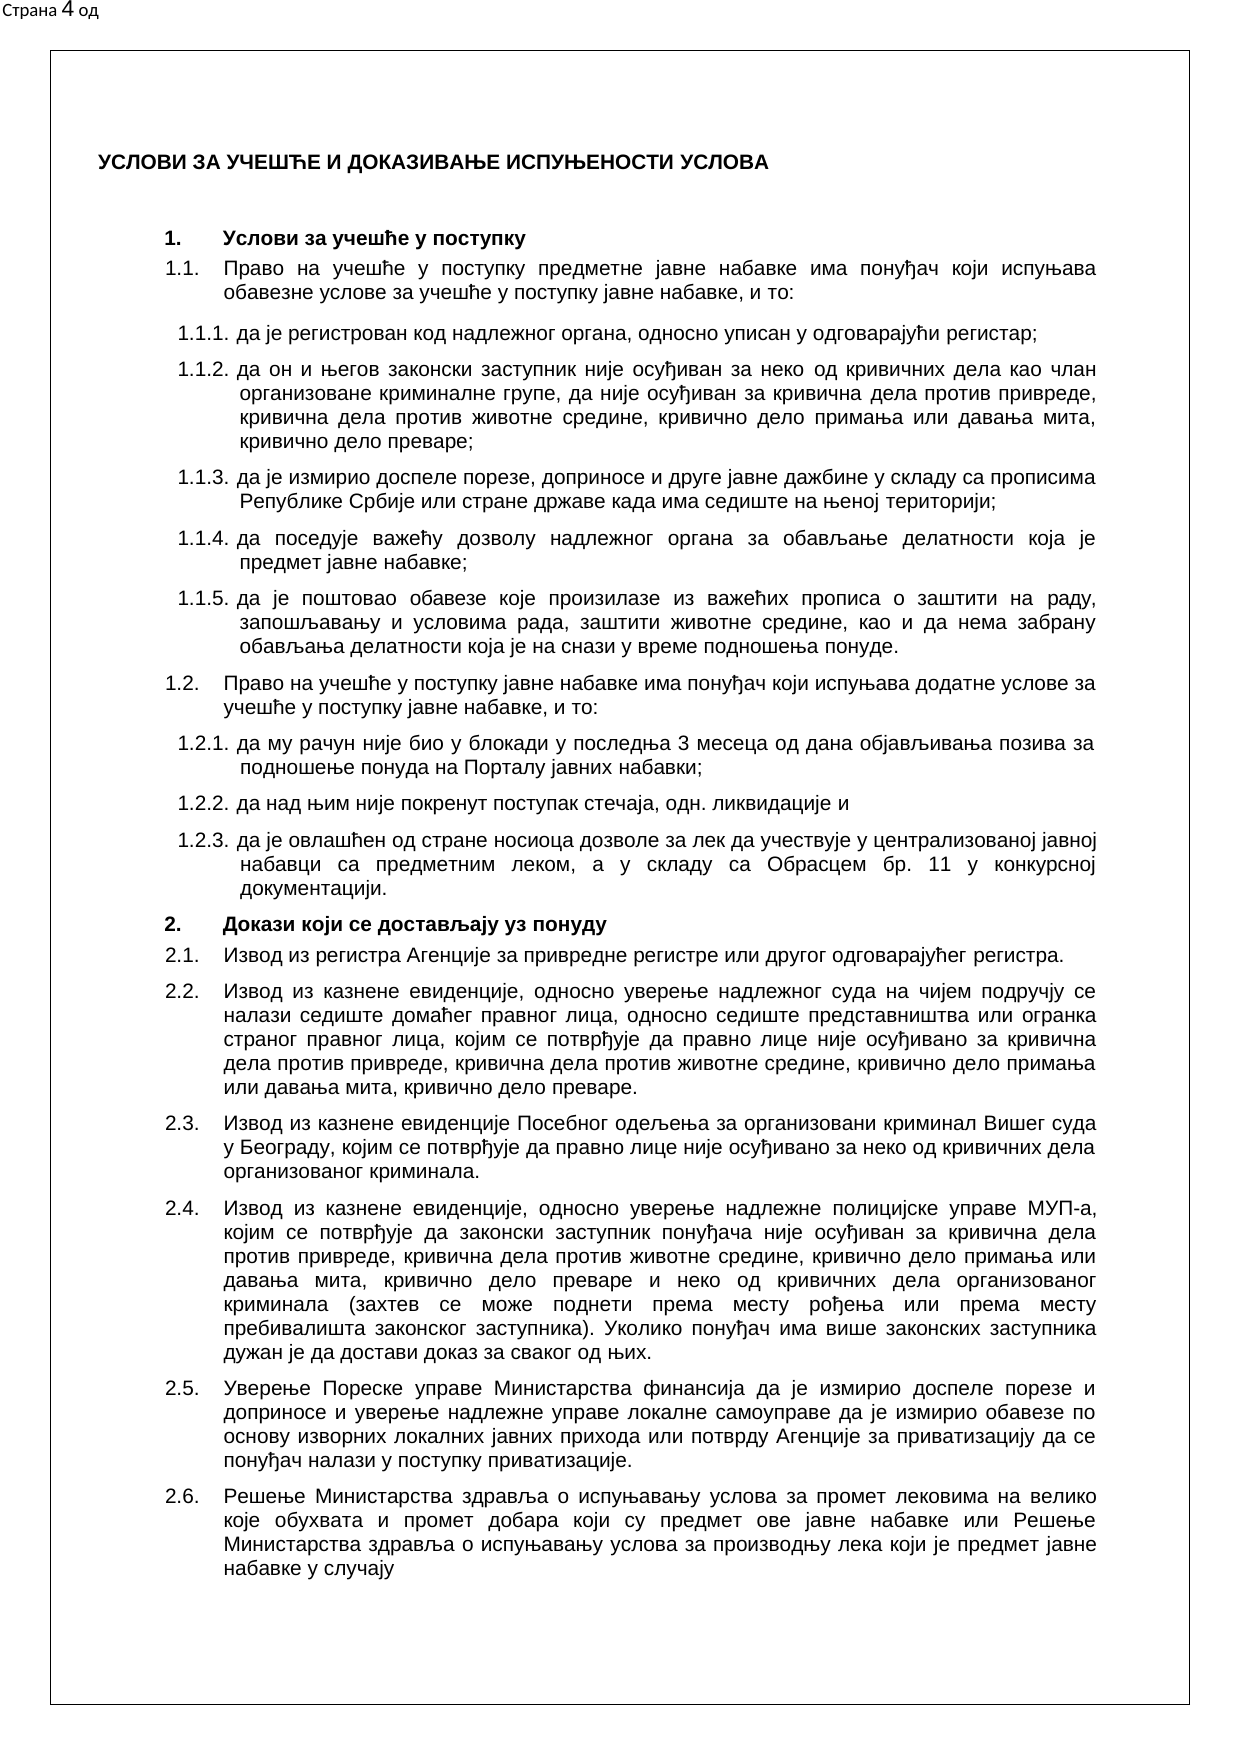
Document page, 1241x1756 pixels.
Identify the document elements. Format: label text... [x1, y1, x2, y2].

list Извод из казнене евиденције Посебног одељења за организовани криминал Вишег суда у Београду, којим се потврђује да правно лице није осуђивано за неко од кривичних дела организованог криминала. [165, 1111, 1097, 1183]
list да је овлашћен од стране носиоца дозволе за лек да учествује у централизованој јавној набавци са предметним леком, а у складу са Обрасцем бр. 11 у конкурсној документацији. [177, 828, 1097, 900]
list Уверење Пореске управе Министарства финансија да је измирио доспеле порезе и доприносе и уверење надлежне управе локалне самоуправе да је измирио обавезе по основу изворних локалних јавних прихода или потврду Агенције за приватизацију да се понуђач налази у поступку приватизације. [165, 1376, 1097, 1472]
list да он и његов законски заступник није осуђиван за неко од кривичних дела као члан организоване криминалне групе, да није осуђиван за кривична дела против привреде, кривична дела против животне средине, кривично дело примања или давања мита, кривично дело преваре; [177, 357, 1097, 453]
list да поседује важећу дозволу надлежног органа за обављање делатности која је предмет јавне набавке; [177, 526, 1096, 574]
list Право на учешће у поступку јавне набавке има понуђач који испуњава додатне услове за учешће у поступку јавне набавке, и то: [165, 671, 1096, 718]
list Услови за учешће у поступку [164, 225, 1117, 249]
list Право на учешће у поступку предметне јавне набавке има понуђач који испуњава обавезне услове за учешће у поступку јавне набавке, и то: [165, 256, 1097, 304]
list Извод из казнене евиденције, односно уверењe надлежног суда на чијем подручју се налази седиште домаћег правног лица, односно седиште представништва или огранка страног правног лица, којим се потврђује да правно лице није осуђивано за кривична дела против привреде, кривична дела против животне средине, кривично дело примања или давања мита, кривично дело преваре. [165, 979, 1097, 1099]
subtitle УСЛОВИ ЗА УЧЕШЋЕ И ДОКАЗИВАЊЕ ИСПУЊЕНОСТИ УСЛОВА [98, 150, 1097, 174]
list Извод из регистра Агенције за привредне регистре или другог одговарајућег регистра. [165, 943, 1117, 967]
list да је регистрован код надлежног органа, односно уписан у одговарајући регистар; [177, 320, 1117, 344]
subtitle Докази који се достављају уз понуду [164, 912, 1117, 936]
list да му рачун није био у блокади у последња 3 месеца од дана објављивања позива за подношење понуда на Порталу јавних набавки; [177, 731, 1096, 779]
list да је измирио доспеле порезе, доприносе и друге јавне дажбине у складу са прописима Републике Србије или стране државе када има седиште на њеној територији; [177, 465, 1097, 513]
list да над њим није покренут поступак стечаја, одн. ликвидације и [177, 791, 1117, 815]
list Решење Министарства здравља о испуњавању услова за промет лековима на велико које обухвата и промет добара који су предмет ове јавне набавке или Решење Министарства здравља о испуњавању услова за производњу лека који је предмет јавне набавке у случају [165, 1484, 1097, 1580]
list да је поштовао обавезе које произилазе из важећих прописа о заштити на раду, запошљавању и условима рада, заштити животне средине, као и да нема забрану обављања делатности која је на снази у време подношења понуде. [177, 586, 1097, 658]
list Извод из казнене евиденције, односно уверење надлежне полицијске управе МУП-а, којим се потврђује да законски заступник понуђача није осуђиван за кривична дела против привреде, кривична дела против животне средине, кривично дело примања или давања мита, кривично дело преваре и неко од кривичних дела организованог криминала (захтев се може поднети према месту рођења или према месту пребивалишта законског заступника). Уколико понуђач има више законских заступника дужан је да достави доказ за сваког од њих. [165, 1196, 1097, 1363]
